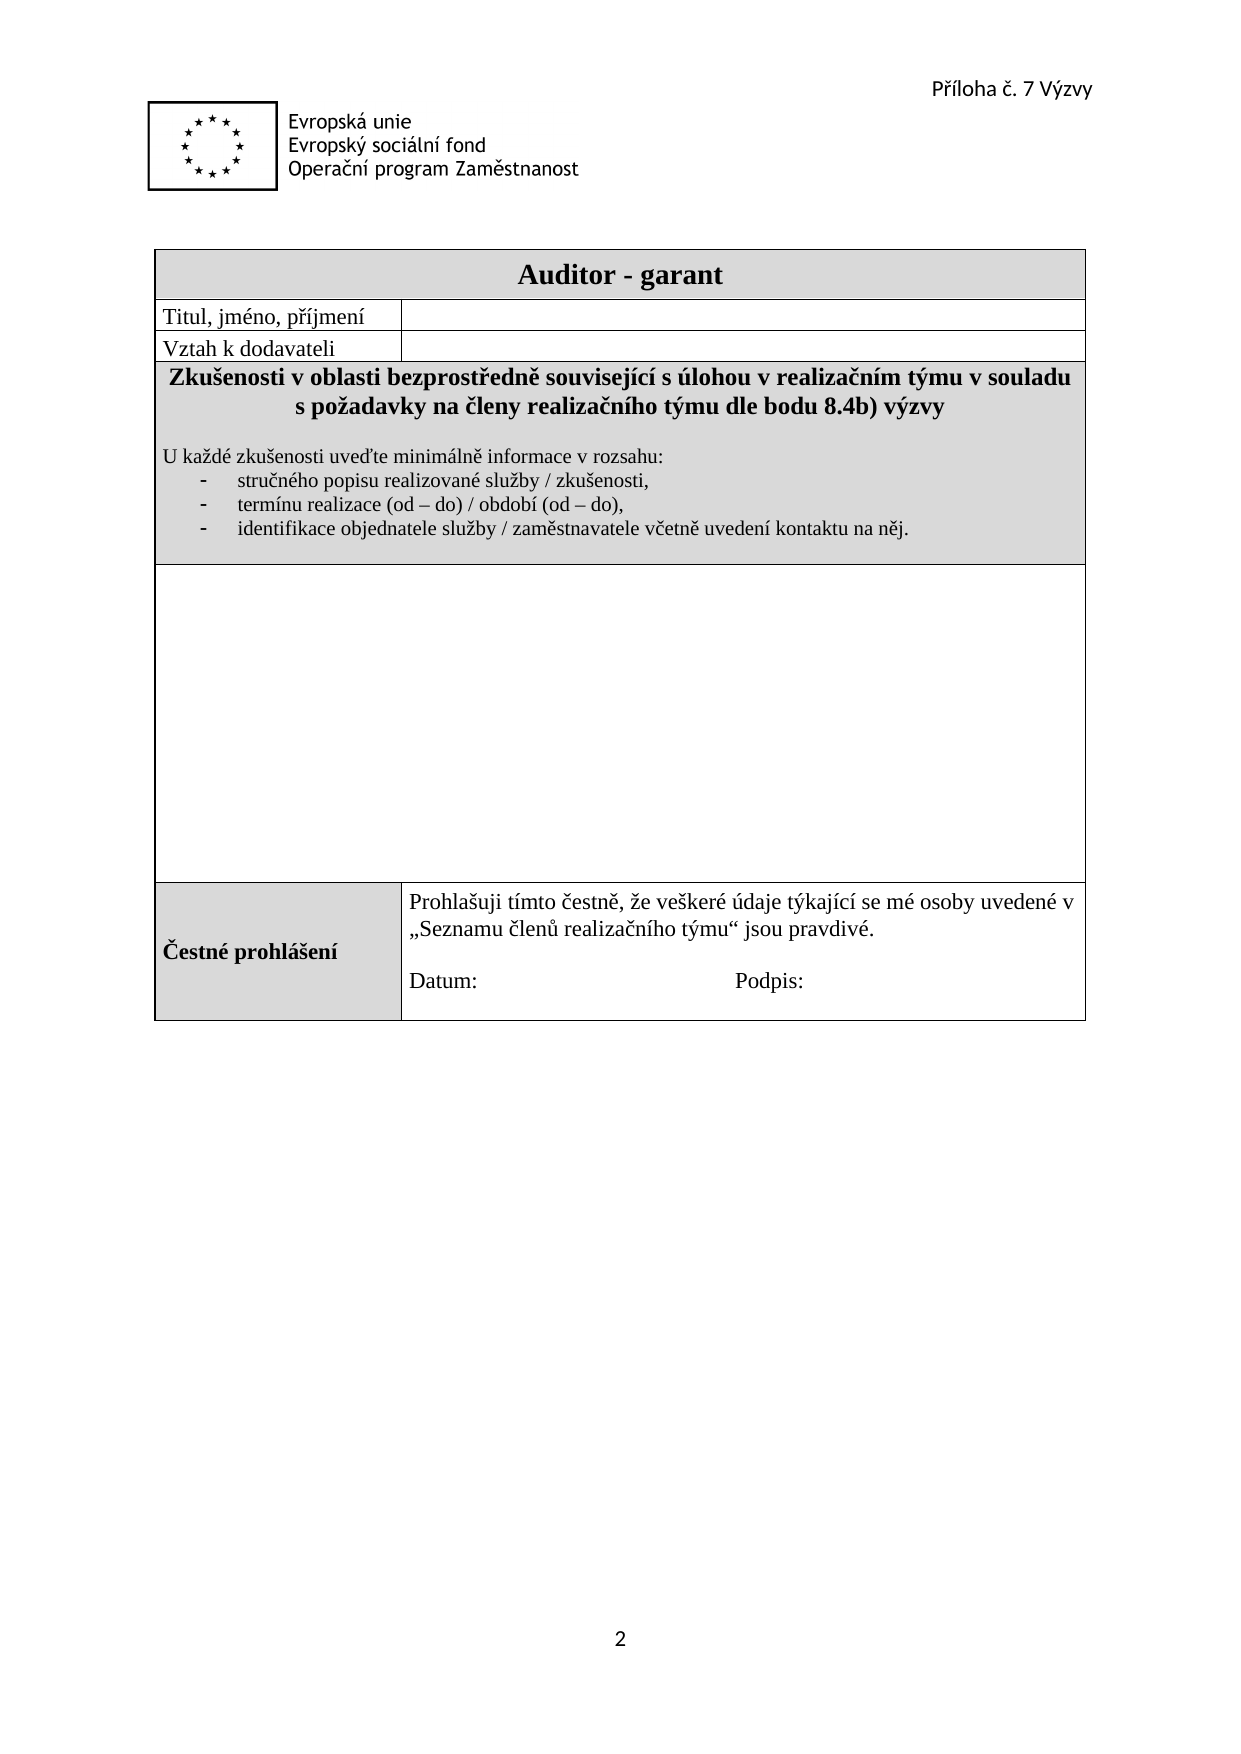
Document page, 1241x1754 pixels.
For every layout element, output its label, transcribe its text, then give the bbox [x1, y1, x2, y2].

table_cell Vztah k dodavateli [156, 331, 401, 361]
table_cell Čestné prohlášení [156, 883, 401, 1020]
picture [147, 101, 579, 191]
table_cell Prohlašuji tímto čestně, že veškeré údaje týkající se mé osoby uvedené v „Seznamu členů realizačního týmu“ jsou pravdivé. Datum: Podpis: [402, 883, 1085, 1020]
table_cell Zkušenosti v oblasti bezprostředně související s úlohou v realizačním týmu v souladu s požadavky na členy realizačního týmu dle bodu 8.4b) výzvy U každé zkušenosti uveďte minimálně informace v rozsahu: stručného popisu realizované služby / zkušenosti, termínu realizace (od – do) / období (od – do), identifikace objednatele služby / zaměstnavatele včetně uvedení kontaktu na něj. [156, 362, 1085, 564]
table_cell Titul, jméno, příjmení [156, 300, 401, 330]
table_cell [402, 331, 1085, 361]
table_header Auditor - garant [156, 250, 1085, 298]
table_cell [402, 300, 1085, 330]
table_cell [156, 565, 1085, 882]
